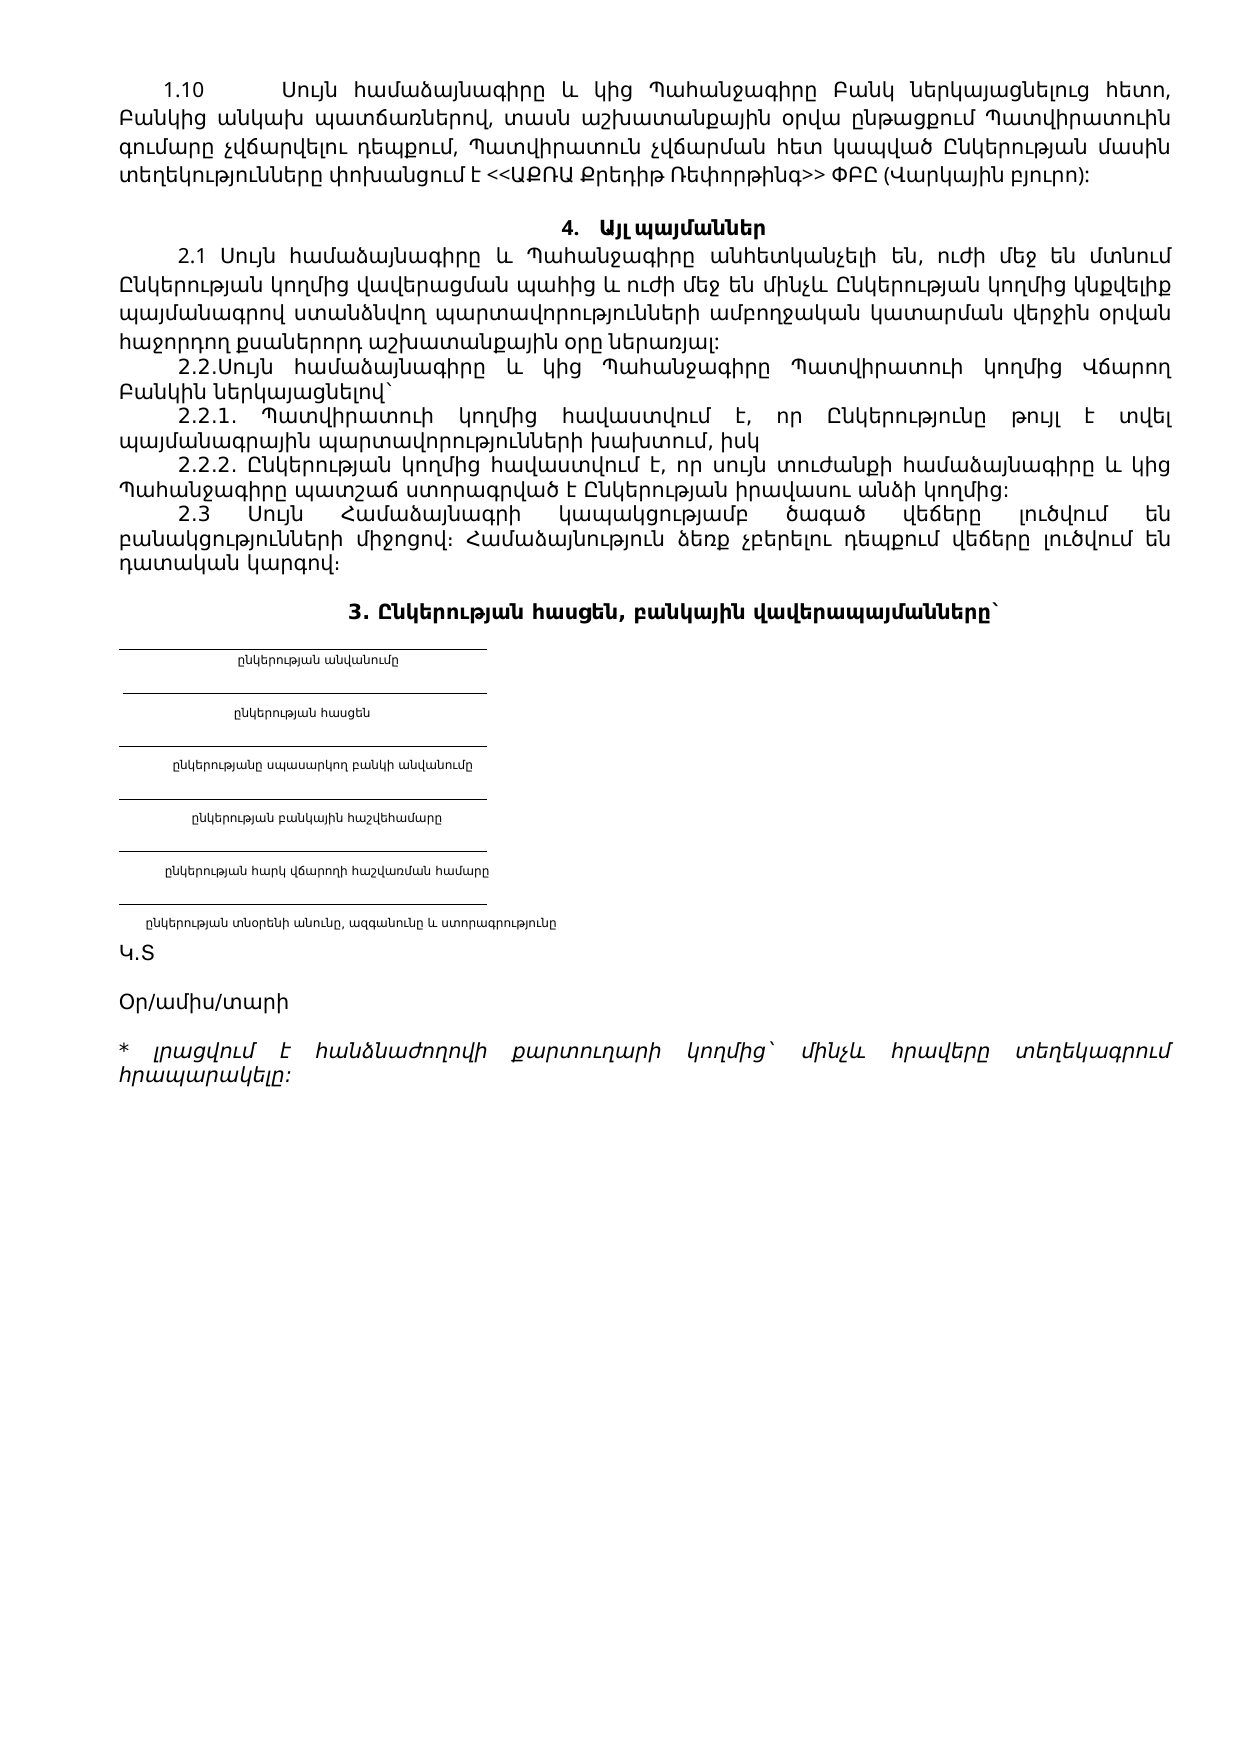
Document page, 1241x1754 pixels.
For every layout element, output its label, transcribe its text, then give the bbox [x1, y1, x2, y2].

text ընկերության տնօրենի անունը, ազգանունը և ստորագրությունը [118, 917, 1171, 941]
text ընկերության հարկ վճարողի հաշվառման համարը [118, 864, 1171, 888]
text Կ.Տ [118, 941, 1171, 966]
text 2.3 Սույն Համաձայնագրի կապակցությամբ ծագած վեճերը լուծվում են բանակցությունների միջոցով։ Համաձայնություն ձեռք չբերելու դեպքում վեճերը լուծվում են դատական կարգով։ [118, 502, 1171, 576]
text 2.2.1. Պատվիրատուի կողմից հավաստվում է, որ Ընկերությունը թույլ է տվել պայմանագրային պարտավորությունների խախտում, իսկ [118, 404, 1171, 453]
text ընկերության բանկային հաշվեհամարը [118, 811, 1171, 835]
text 2.2.2. Ընկերության կողմից հավաստվում է, որ սույն տուժանքի համաձայնագիրը և կից Պահանջագիրը պատշաճ ստորագրված է Ընկերության իրավասու անձի կողմից: [118, 453, 1171, 502]
text Օր/ամիս/տարի [118, 990, 1171, 1014]
text * լրացվում է հանձնաժողովի քարտուղարի կողմից` մինչև հրավերը տեղեկագրում հրապարակելը: [118, 1038, 1171, 1087]
list Այլ պայմաններ [156, 213, 1171, 241]
text ընկերության անվանումը [118, 653, 1171, 677]
text ընկերության հասցեն [118, 706, 1171, 730]
text ընկերությանը սպասարկող բանկի անվանումը [118, 758, 1171, 782]
text 3. Ընկերության հասցեն, բանկային վավերապայմանները` [118, 600, 1171, 624]
text 2.1 Սույն համաձայնագիրը և Պահանջագիրը անհետկանչելի են, ուժի մեջ են մտնում Ընկերության կողմից վավերացման պահից և ուժի մեջ են մինչև Ընկերության կողմից կնքվելիք պայմանագրով ստանձնվող պարտավորությունների ամբողջական կատարման վերջին օրվան հաջորդող քսաներորդ աշխատանքային օրը ներառյալ: [118, 241, 1171, 355]
list Սույն համաձայնագիրը և կից Պահանջագիրը Բանկ ներկայացնելուց հետո, Բանկից անկախ պատճառներով, տասն աշխատանքային օրվա ընթացքում Պատվիրատուին գումարը չվճարվելու դեպքում, Պատվիրատուն չվճարման հետ կապված Ընկերության մասին տեղեկությունները փոխանցում է <<ԱՔՌԱ Քրեդիթ Ռեփորթինգ>> ՓԲԸ (Վարկային բյուրո): [118, 75, 1171, 189]
text 2.2.Սույն համաձայնագիրը և կից Պահանջագիրը Պատվիրատուի կողմից Վճարող Բանկին ներկայացնելով` [118, 355, 1171, 404]
